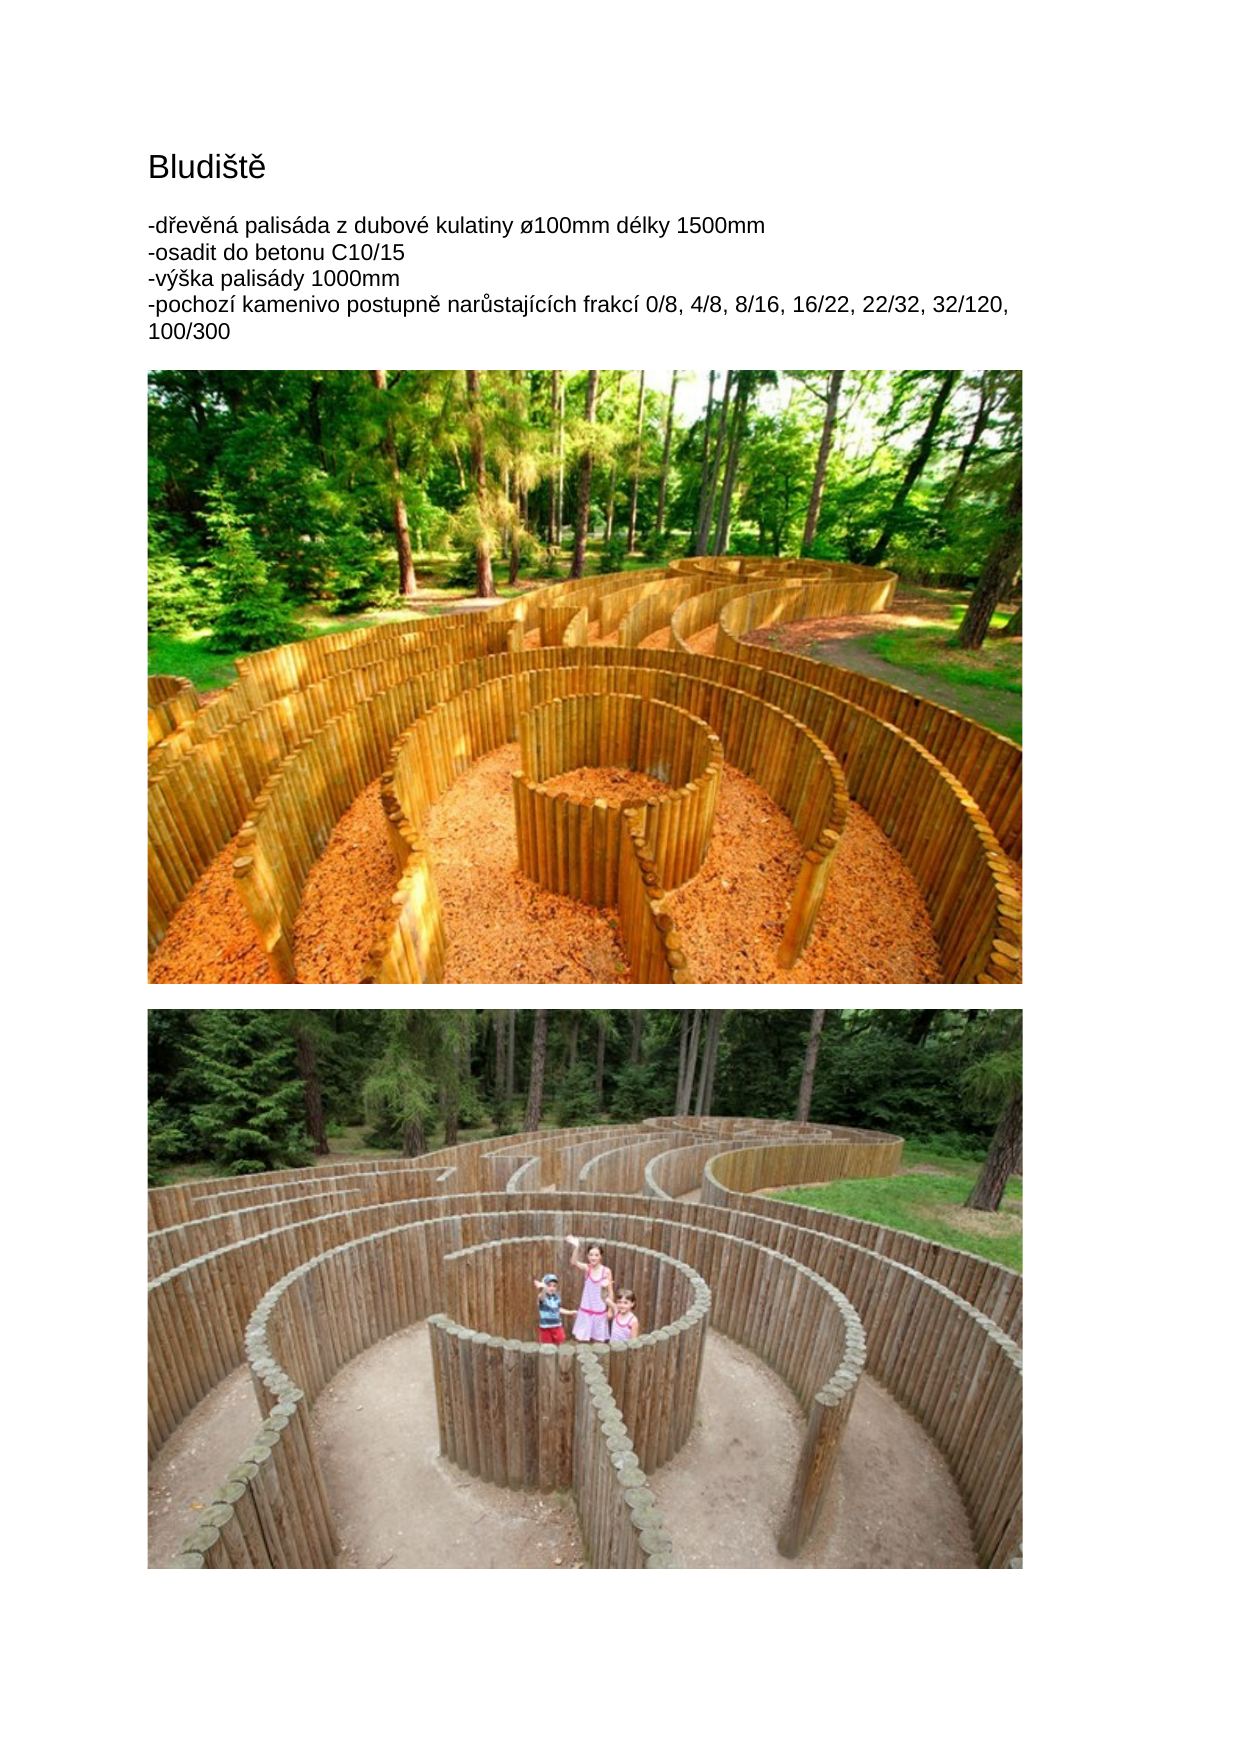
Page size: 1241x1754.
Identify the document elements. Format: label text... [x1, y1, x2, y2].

text -výška palisády 1000mm [148, 265, 1093, 291]
text -dřevěná palisáda z dubové kulatiny ø100mm délky 1500mm [148, 212, 1093, 239]
picture [147, 370, 1023, 984]
text Bludiště [148, 148, 1093, 186]
text -osadit do betonu C10/15 [148, 239, 1093, 265]
text -pochozí kamenivo postupně narůstajících frakcí 0/8, 4/8, 8/16, 16/22, 22/32, 32/120, 100/300 [148, 291, 1093, 344]
picture [147, 1009, 1023, 1569]
